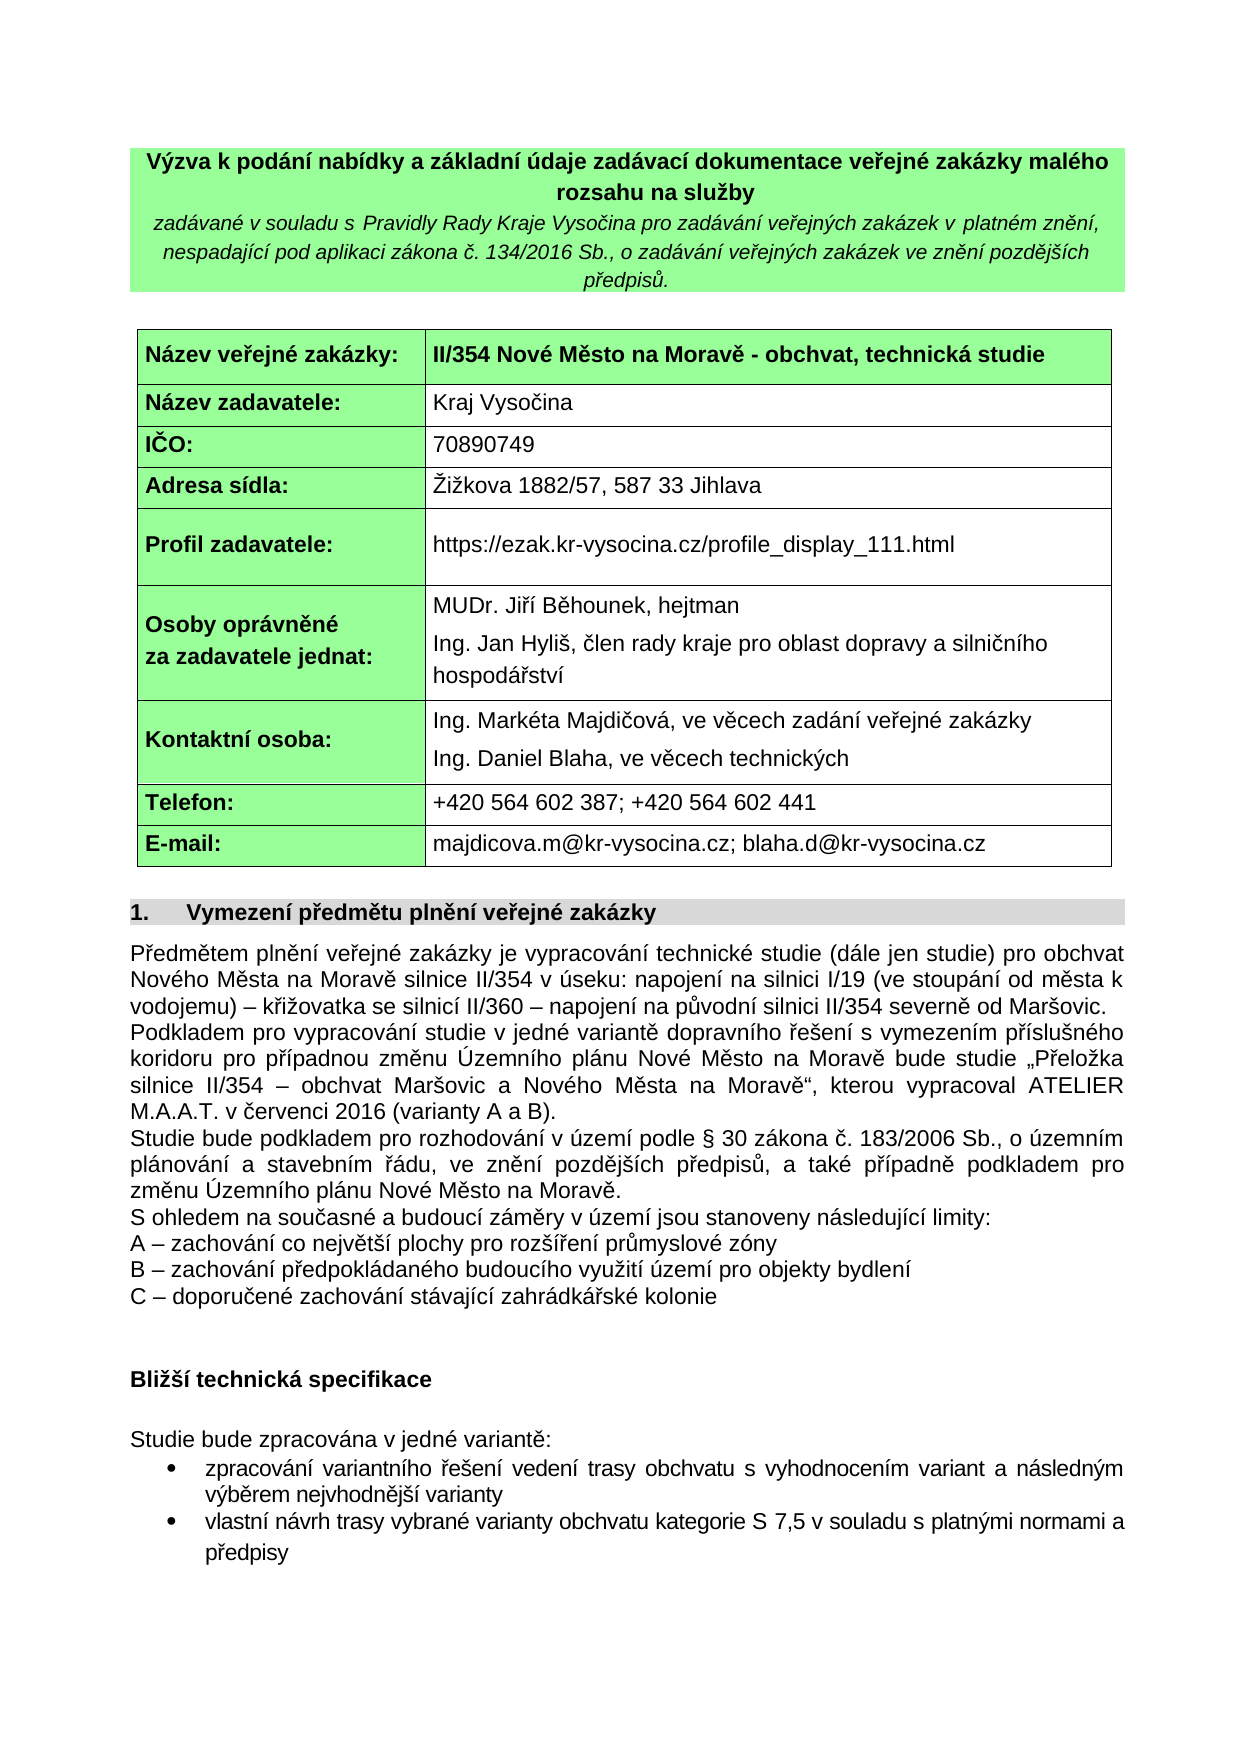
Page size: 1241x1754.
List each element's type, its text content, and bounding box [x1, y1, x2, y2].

list zpracování variantního řešení vedení trasy obchvatu s vyhodnocením variant a následným výběrem nejvhodnější varianty [167, 1455, 1125, 1508]
table_header II/354 Nové Město na Moravě - obchvat, technická studie [426, 330, 1111, 384]
table_cell majdicova.m@kr-vysocina.cz; blaha.d@kr-vysocina.cz [426, 826, 1111, 866]
text B – zachování předpokládaného budoucího využití území pro objekty bydlení [130, 1256, 1125, 1283]
table_cell Kraj Vysočina [426, 385, 1111, 426]
table_cell MUDr. Jiří Běhounek, hejtman Ing. Jan Hyliš, člen rady kraje pro oblast dopravy a silničního hospodářství [426, 586, 1111, 700]
table_cell Název zadavatele: [138, 385, 425, 426]
text Studie bude podkladem pro rozhodování v území podle § 30 zákona č. 183/2006 Sb., o územním plánování a stavebním řádu, ve znění pozdějších předpisů, a také případně podkladem pro změnu Územního plánu Nové Město na Moravě. [130, 1124, 1125, 1203]
title Výzva k podání nabídky a základní údaje zadávací dokumentace veřejné zakázky malého rozsahu na služby [130, 148, 1125, 206]
list vlastní návrh trasy vybrané varianty obchvatu kategorie S 7,5 v souladu s platnými normami a předpisy [167, 1508, 1125, 1566]
table_cell Profil zadavatele: [138, 509, 425, 585]
table_cell Osoby oprávněné za zadavatele jednat: [138, 586, 425, 700]
text S ohledem na současné a budoucí záměry v území jsou stanoveny následující limity: [130, 1203, 1125, 1230]
text C – doporučené zachování stávající zahrádkářské kolonie [130, 1283, 1125, 1309]
table_cell +420 564 602 387; +420 564 602 441 [426, 785, 1111, 825]
text Bližší technická specifikace [130, 1366, 1125, 1392]
text Podkladem pro vypracování studie v jedné variantě dopravního řešení s vymezením příslušného koridoru pro případnou změnu Územního plánu Nové Město na Moravě bude studie „Přeložka silnice II/354 – obchvat Maršovic a Nového Města na Moravě“, kterou vypracoval ATELIER M.A.A.T. v červenci 2016 (varianty A a B). [130, 1019, 1125, 1124]
table_cell IČO: [138, 427, 425, 467]
table_cell Adresa sídla: [138, 468, 425, 508]
table_cell 70890749 [426, 427, 1111, 467]
table_cell E-mail: [138, 826, 425, 866]
table_cell Telefon: [138, 785, 425, 825]
list Vymezení předmětu plnění veřejné zakázky [130, 899, 1125, 925]
text zadávané v souladu s Pravidly Rady Kraje Vysočina pro zadávání veřejných zakázek v platném znění, nespadající pod aplikaci zákona č. 134/2016 Sb., o zadávání veřejných zakázek ve znění pozdějších předpisů. [130, 211, 1125, 292]
text A – zachování co největší plochy pro rozšíření průmyslové zóny [130, 1230, 1125, 1256]
table_cell Ing. Markéta Majdičová, ve věcech zadání veřejné zakázky Ing. Daniel Blaha, ve věcech technických [426, 701, 1111, 783]
table_cell https://ezak.kr-vysocina.cz/profile_display_111.html [426, 509, 1111, 585]
table_cell Kontaktní osoba: [138, 701, 425, 783]
text Studie bude zpracována v jedné variantě: [130, 1426, 1125, 1452]
table_cell Žižkova 1882/57, 587 33 Jihlava [426, 468, 1111, 508]
table_header Název veřejné zakázky: [138, 330, 425, 384]
text Předmětem plnění veřejné zakázky je vypracování technické studie (dále jen studie) pro obchvat Nového Města na Moravě silnice II/354 v úseku: napojení na silnici I/19 (ve stoupání od města k vodojemu) – křižovatka se silnicí II/360 – napojení na původní silnici II/354 severně od Maršovic. [130, 940, 1125, 1019]
